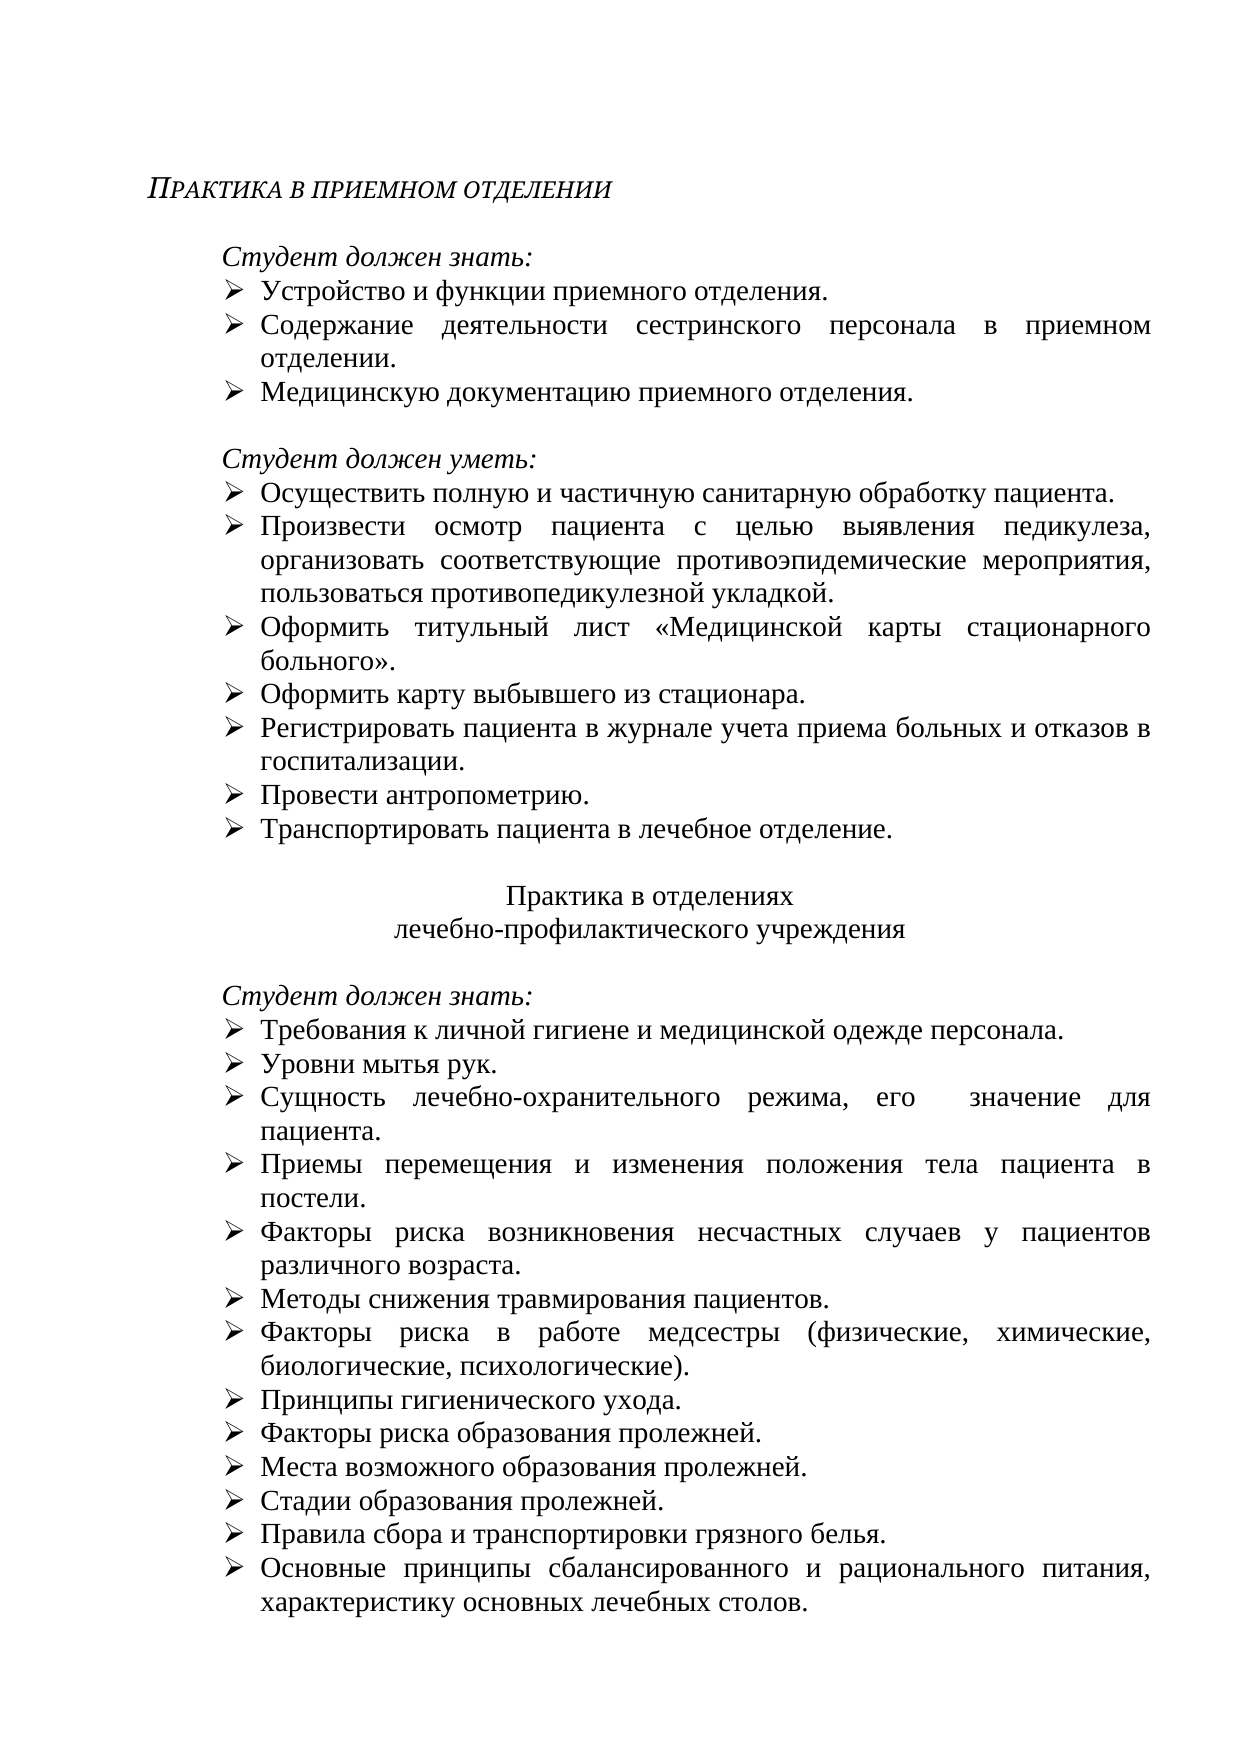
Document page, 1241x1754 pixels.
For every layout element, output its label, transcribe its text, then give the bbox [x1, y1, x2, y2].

list Сущность лечебно-охранительного режима, его значение для пациента. [223, 1079, 1152, 1147]
list Места возможного образования пролежней. [223, 1449, 1152, 1483]
text Студент должен уметь: [148, 441, 1152, 475]
text Практика в отделениях [148, 878, 1152, 911]
list Оформить карту выбывшего из стационара. [223, 676, 1152, 710]
list Устройство и функции приемного отделения. [223, 273, 1152, 307]
list Транспортировать пациента в лечебное отделение. [223, 811, 1152, 844]
list Основные принципы сбалансированного и рационального питания, характеристику основных лечебных столов. [223, 1550, 1152, 1617]
list Факторы риска в работе медсестры (физические, химические, биологические, психологические). [223, 1314, 1152, 1382]
subtitle Практика в приемном отделении [148, 172, 1152, 206]
list Принципы гигиенического ухода. [223, 1382, 1152, 1415]
list Провести антропометрию. [223, 777, 1152, 811]
text Студент должен знать: [148, 239, 1152, 273]
list Приемы перемещения и изменения положения тела пациента в постели. [223, 1147, 1152, 1214]
list Оформить титульный лист «Медицинской карты стационарного больного». [223, 609, 1152, 676]
list Уровни мытья рук. [223, 1046, 1152, 1079]
list Правила сбора и транспортировки грязного белья. [223, 1516, 1152, 1550]
list Медицинскую документацию приемного отделения. [223, 374, 1152, 408]
list Произвести осмотр пациента с целью выявления педикулеза, организовать соответствующие противоэпидемические мероприятия, пользоваться противопедикулезной укладкой. [223, 508, 1152, 609]
list Методы снижения травмирования пациентов. [223, 1281, 1152, 1314]
list Факторы риска образования пролежней. [223, 1415, 1152, 1449]
list Осуществить полную и частичную санитарную обработку пациента. [223, 475, 1152, 508]
text лечебно-профилактического учреждения [148, 911, 1152, 945]
list Регистрировать пациента в журнале учета приема больных и отказов в госпитализации. [223, 710, 1152, 777]
list Факторы риска возникновения несчастных случаев у пациентов различного возраста. [223, 1214, 1152, 1281]
list Стадии образования пролежней. [223, 1483, 1152, 1516]
list Требования к личной гигиене и медицинской одежде персонала. [223, 1012, 1152, 1046]
text Студент должен знать: [148, 978, 1152, 1012]
list Содержание деятельности сестринского персонала в приемном отделении. [223, 307, 1152, 374]
